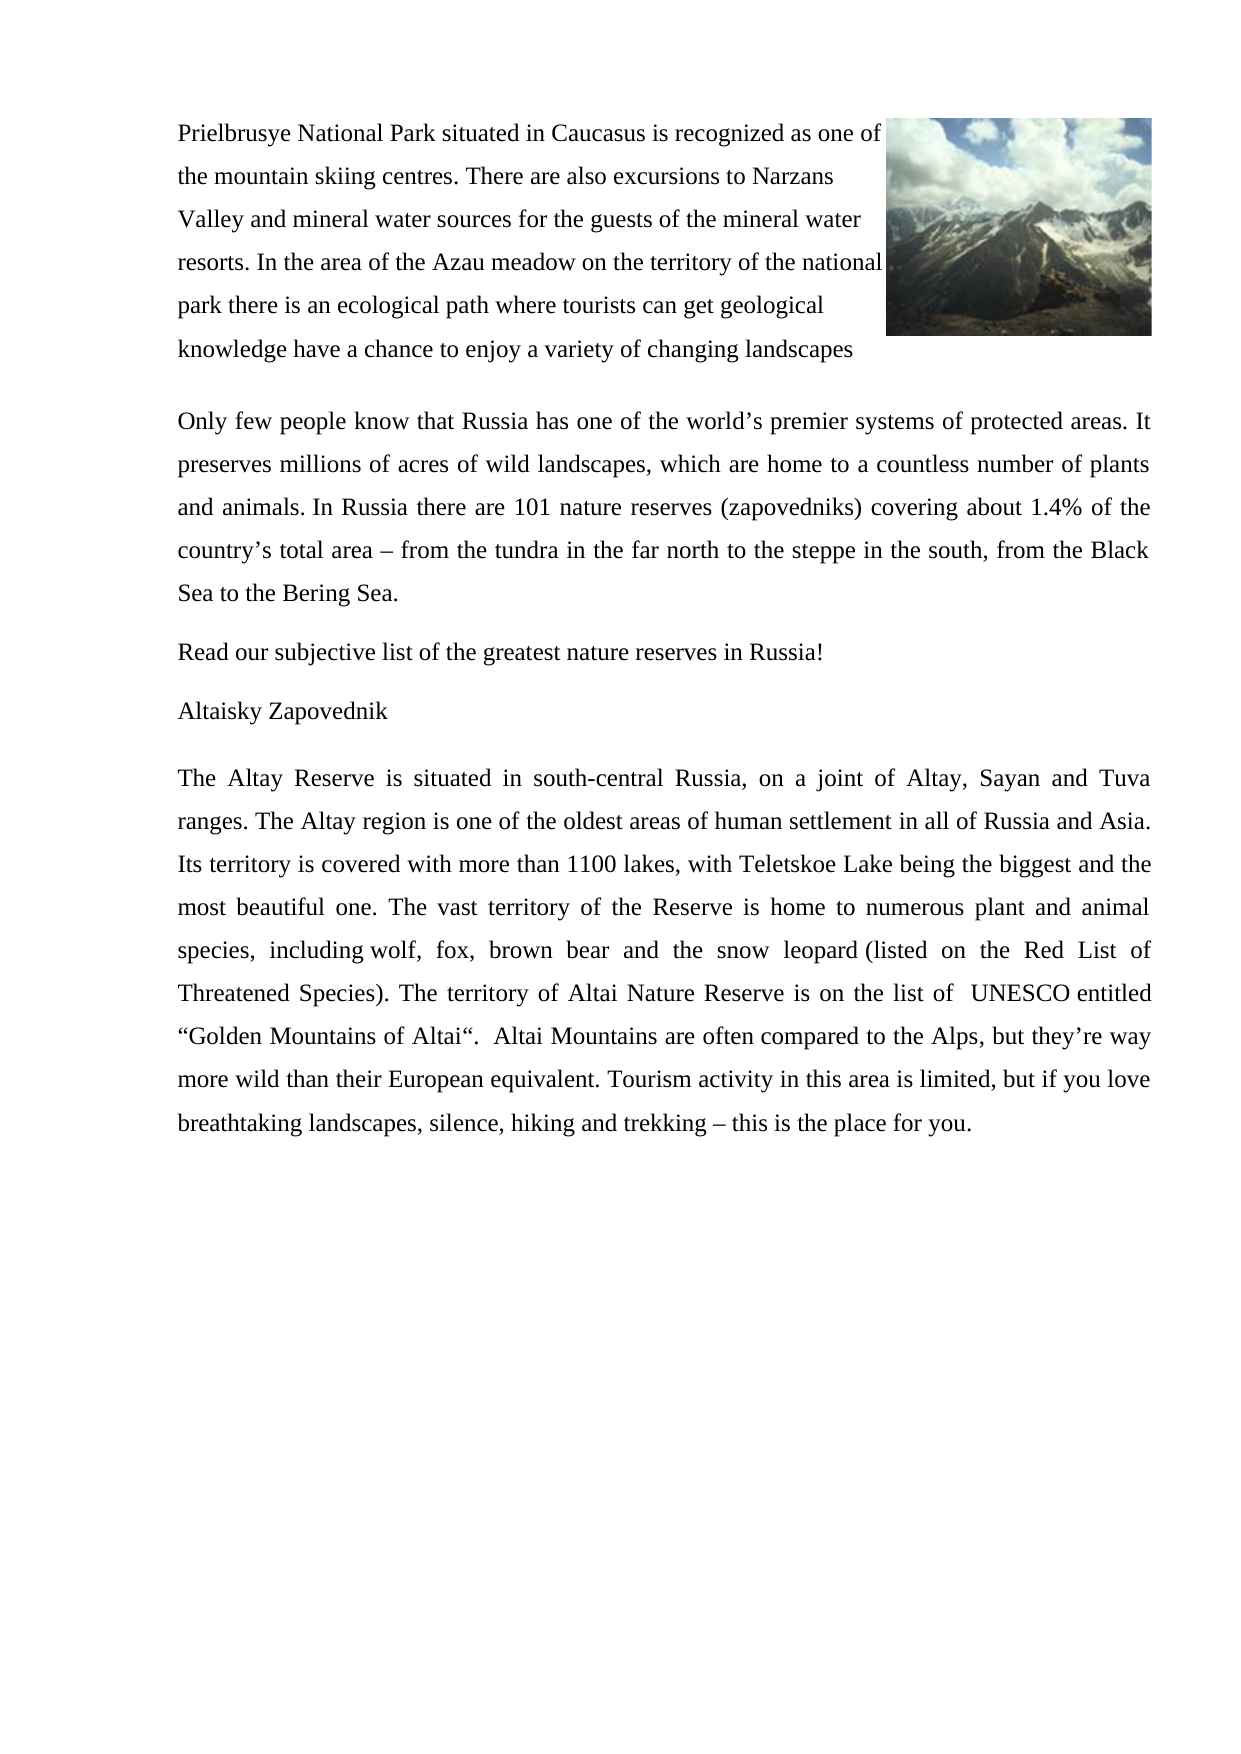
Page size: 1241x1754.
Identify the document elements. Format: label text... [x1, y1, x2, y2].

text Read our subjective list of the greatest nature reserves in Russia! [177, 637, 1152, 666]
text Only few people know that Russia has one of the world’s premier systems of protected areas. It preserves millions of acres of wild landscapes, which are home to a countless number of plants and animals. In Russia there are 101 nature reserves (zapovedniks) covering about 1.4% of the country’s total area – from the tundra in the far north to the steppe in the south, from the Black Sea to the Bering Sea. [177, 406, 1152, 607]
text Altaisky Zapovednik [177, 696, 1152, 725]
picture [886, 118, 1152, 336]
text The Altay Reserve is situated in south-central Russia, on a joint of Altay, Sayan and Tuva ranges. The Altay region is one of the oldest areas of human settlement in all of Russia and Asia. Its territory is covered with more than 1100 lakes, with Teletskoe Lake being the biggest and the most beautiful one. The vast territory of the Reserve is home to numerous plant and animal species, including wolf, fox, brown bear and the snow leopard (listed on the Red List of Threatened Species). The territory of Altai Nature Reserve is on the list of UNESCO entitled “Golden Mountains of Altai“. Altai Mountains are often compared to the Alps, but they’re way more wild than their European equivalent. Tourism activity in this area is limited, but if you love breathtaking landscapes, silence, hiking and trekking – this is the place for you. [177, 763, 1152, 1136]
text Prielbrusye National Park situated in Caucasus is recognized as one of the mountain skiing centres. There are also excursions to Narzans Valley and mineral water sources for the guests of the mineral water resorts. In the area of the Azau meadow on the territory of the national park there is an ecological path where tourists can get geological knowledge have a chance to enjoy a variety of changing landscapes [177, 118, 1152, 362]
